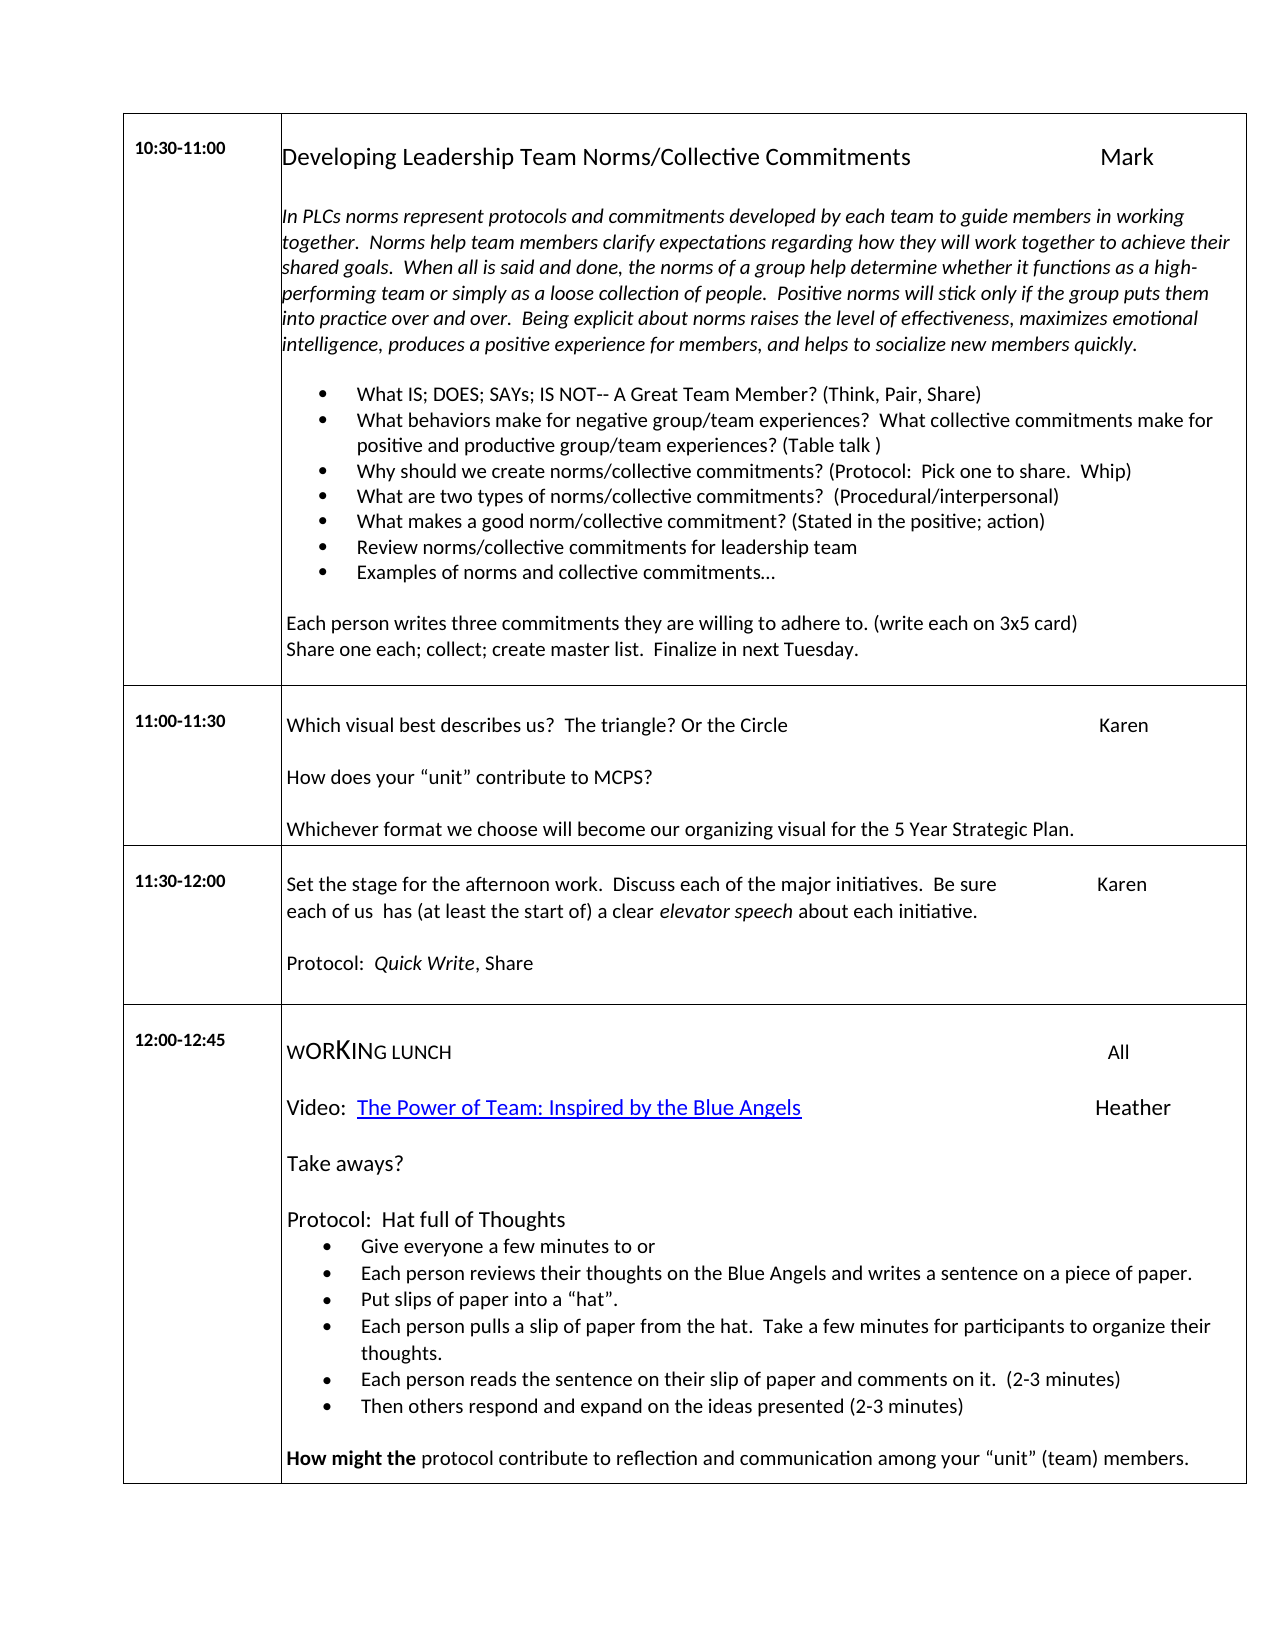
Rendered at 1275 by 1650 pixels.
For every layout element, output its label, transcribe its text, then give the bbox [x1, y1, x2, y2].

table_cell Set the stage for the afternoon work. Discuss each of the major initiatives. Be sure Karen each of us has (at least the start of) a clear elevator speech about each initiative. Protocol: Quick Write, Share [282, 846, 1246, 1004]
table_cell 11:00-11:30 [124, 686, 281, 845]
table_cell Developing Leadership Team Norms/Collective Commitments Mark In PLCs norms represent protocols and commitments developed by each team to guide members in working together. Norms help team members clarify expectations regarding how they will work together to achieve their shared goals. When all is said and done, the norms of a group help determine whether it functions as a high-performing team or simply as a loose collection of people. Positive norms will stick only if the group puts them into practice over and over. Being explicit about norms raises the level of effectiveness, maximizes emotional intelligence, produces a positive experience for members, and helps to socialize new members quickly. What IS; DOES; SAYs; IS NOT-- A Great Team Member? (Think, Pair, Share) What behaviors make for negative group/team experiences? What collective commitments make for positive and productive group/team experiences? (Table talk ) Why should we create norms/collective commitments? (Protocol: Pick one to share. Whip) What are two types of norms/collective commitments? (Procedural/interpersonal) What makes a good norm/collective commitment? (Stated in the positive; action) Review norms/collective commitments for leadership team Examples of norms and collective commitments… Each person writes three commitments they are willing to adhere to. (write each on 3x5 card) Share one each; collect; create master list. Finalize in next Tuesday. [282, 114, 1246, 685]
table_cell 11:30-12:00 [124, 846, 281, 1004]
table_cell Which visual best describes us? The triangle? Or the Circle Karen How does your “unit” contribute to MCPS? Whichever format we choose will become our organizing visual for the 5 Year Strategic Plan. [282, 686, 1246, 845]
table_cell 12:00-12:45 [124, 1005, 281, 1483]
table_cell WORKING LUNCH All Video: The Power of Team: Inspired by the Blue Angels Heather Take aways? Protocol: Hat full of Thoughts Give everyone a few minutes to or Each person reviews their thoughts on the Blue Angels and writes a sentence on a piece of paper. Put slips of paper into a “hat”. Each person pulls a slip of paper from the hat. Take a few minutes for participants to organize their thoughts. Each person reads the sentence on their slip of paper and comments on it. (2-3 minutes) Then others respond and expand on the ideas presented (2-3 minutes) How might the protocol contribute to reflection and communication among your “unit” (team) members. [282, 1005, 1246, 1483]
table_cell 10:30-11:00 [124, 114, 281, 685]
